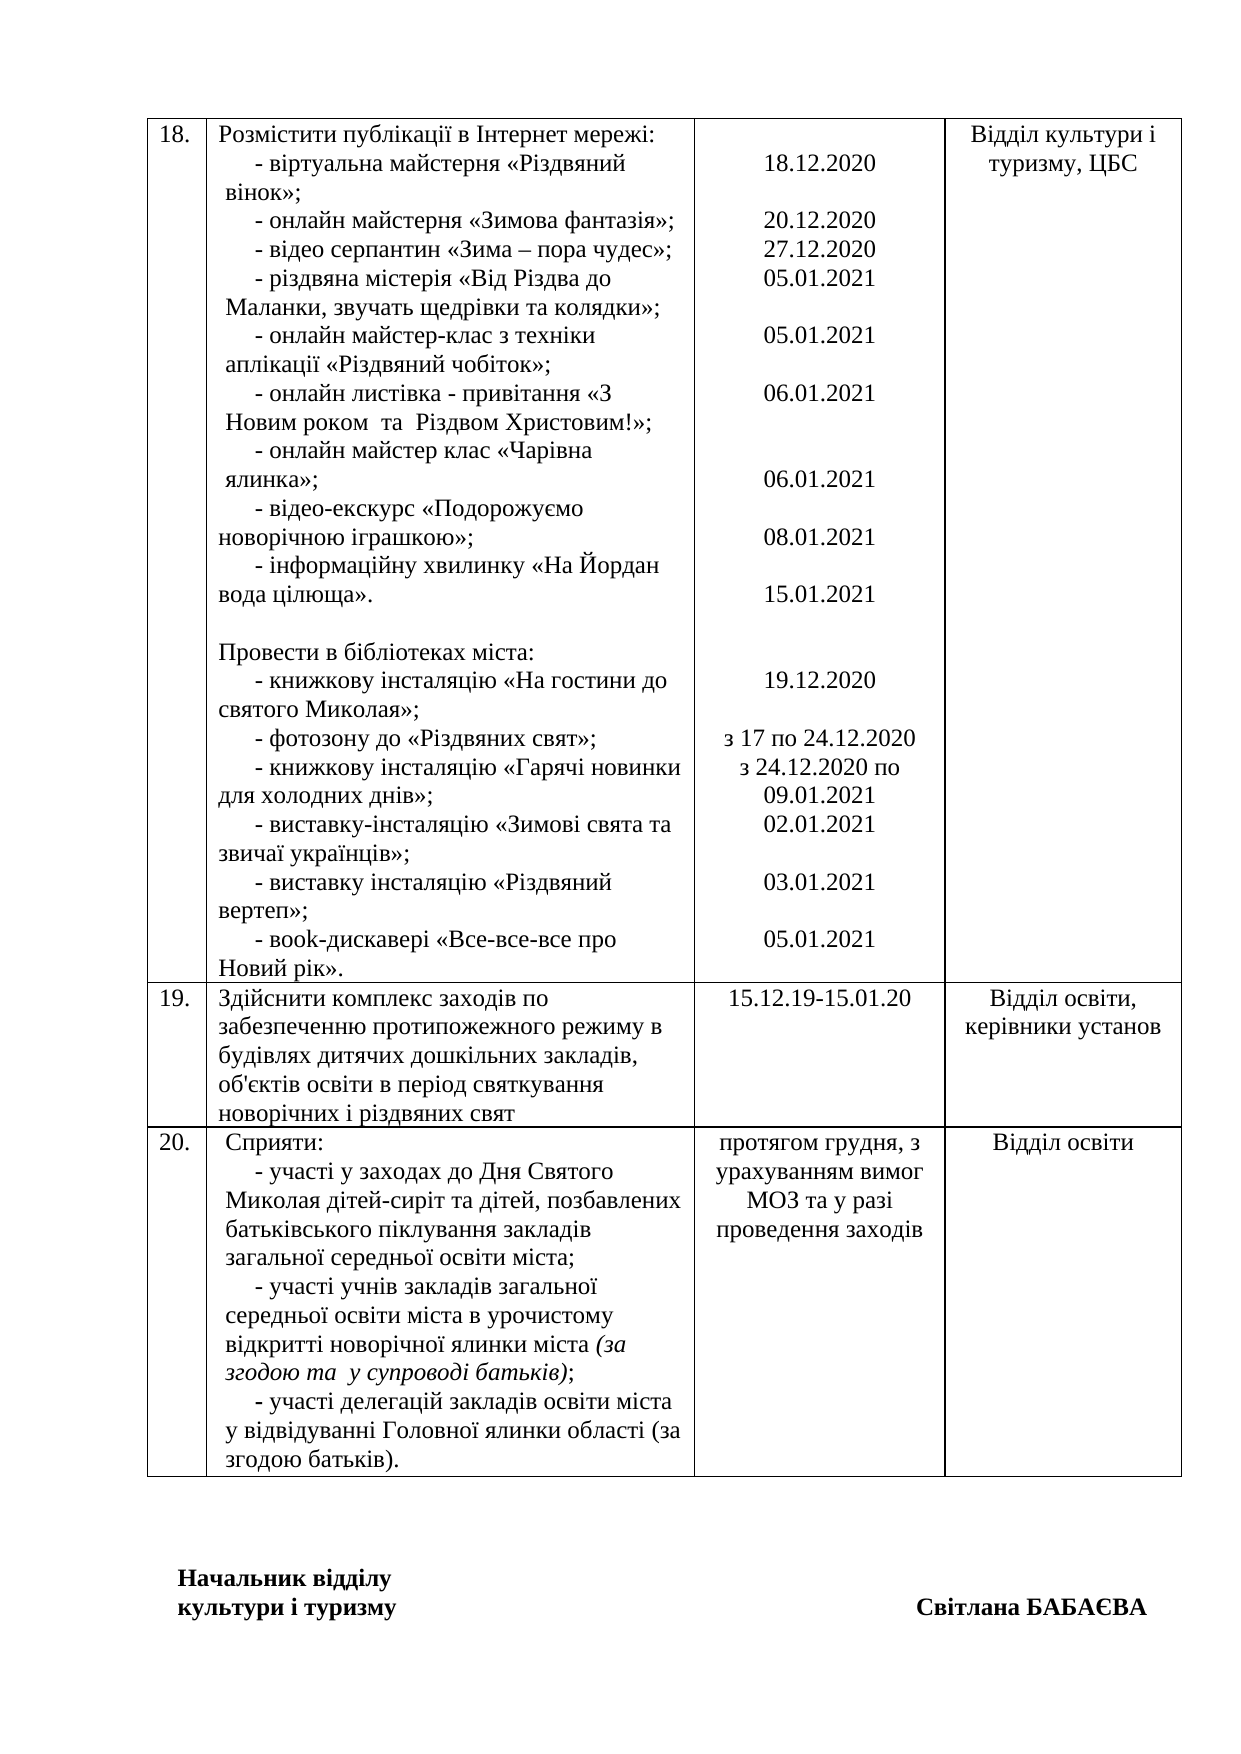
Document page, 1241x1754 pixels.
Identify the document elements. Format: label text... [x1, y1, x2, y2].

table_cell [148, 119, 206, 982]
text Начальник відділу [177, 1563, 1181, 1592]
text культури і туризму Світлана БАБАЄВА [177, 1592, 1181, 1621]
table_cell Розмістити публікації в Інтернет мережі: віртуальна майстерня «Різдвяний вінок»; онлайн майстерня «Зимова фантазія»; відео серпантин «Зима – пора чудес»; різдвяна містерія «Від Різдва до Маланки, звучать щедрівки та колядки»; онлайн майстер-клас з техніки аплікації «Різдвяний чобіток»; онлайн листівка - привітання «З Новим роком та Різдвом Христовим!»; онлайн майстер клас «Чарівна ялинка»; відео-екскурс «Подорожуємо новорічною іграшкою»; інформаційну хвилинку «На Йордан вода цілюща». Провести в бібліотеках міста: книжкову інсталяцію «На гостини до святого Миколая»; фотозону до «Різдвяних свят»; книжкову інсталяцію «Гарячі новинки для холодних днів»; виставку-інсталяцію «Зимові свята та звичаї українців»; виставку інсталяцію «Різдвяний вертеп»; вook-дискавері «Все-все-все про Новий рік». [207, 119, 694, 982]
table_cell Здійснити комплекс заходів по забезпеченню протипожежного режиму в будівлях дитячих дошкільних закладів, об'єктів освіти в період святкування новорічних і різдвяних свят [207, 983, 694, 1126]
table_cell 15.12.19-15.01.20 [695, 983, 944, 1126]
table_cell Відділ освіти [946, 1128, 1181, 1476]
table_cell [148, 983, 206, 1126]
table_cell 18.12.2020 20.12.2020 27.12.2020 05.01.2021 05.01.2021 06.01.2021 06.01.2021 08.01.2021 15.01.2021 19.12.2020 з 17 по 24.12.2020 з 24.12.2020 по 09.01.2021 02.01.2021 03.01.2021 05.01.2021 [695, 119, 944, 982]
table_cell Відділ освіти, керівники установ [946, 983, 1181, 1126]
table_cell [148, 1128, 206, 1476]
table_cell протягом грудня, з урахуванням вимог МОЗ та у разі проведення заходів [695, 1128, 944, 1476]
table_cell Відділ культури і туризму, ЦБС [946, 119, 1181, 982]
table_cell Сприяти: участі у заходах до Дня Святого Миколая дітей-сиріт та дітей, позбавлених батьківського піклування закладів загальної середньої освіти міста; участі учнів закладів загальної середньої освіти міста в урочистому відкритті новорічної ялинки міста (за згодою та у супроводі батьків); участі делегацій закладів освіти міста у відвідуванні Головної ялинки області (за згодою батьків). [207, 1128, 694, 1476]
